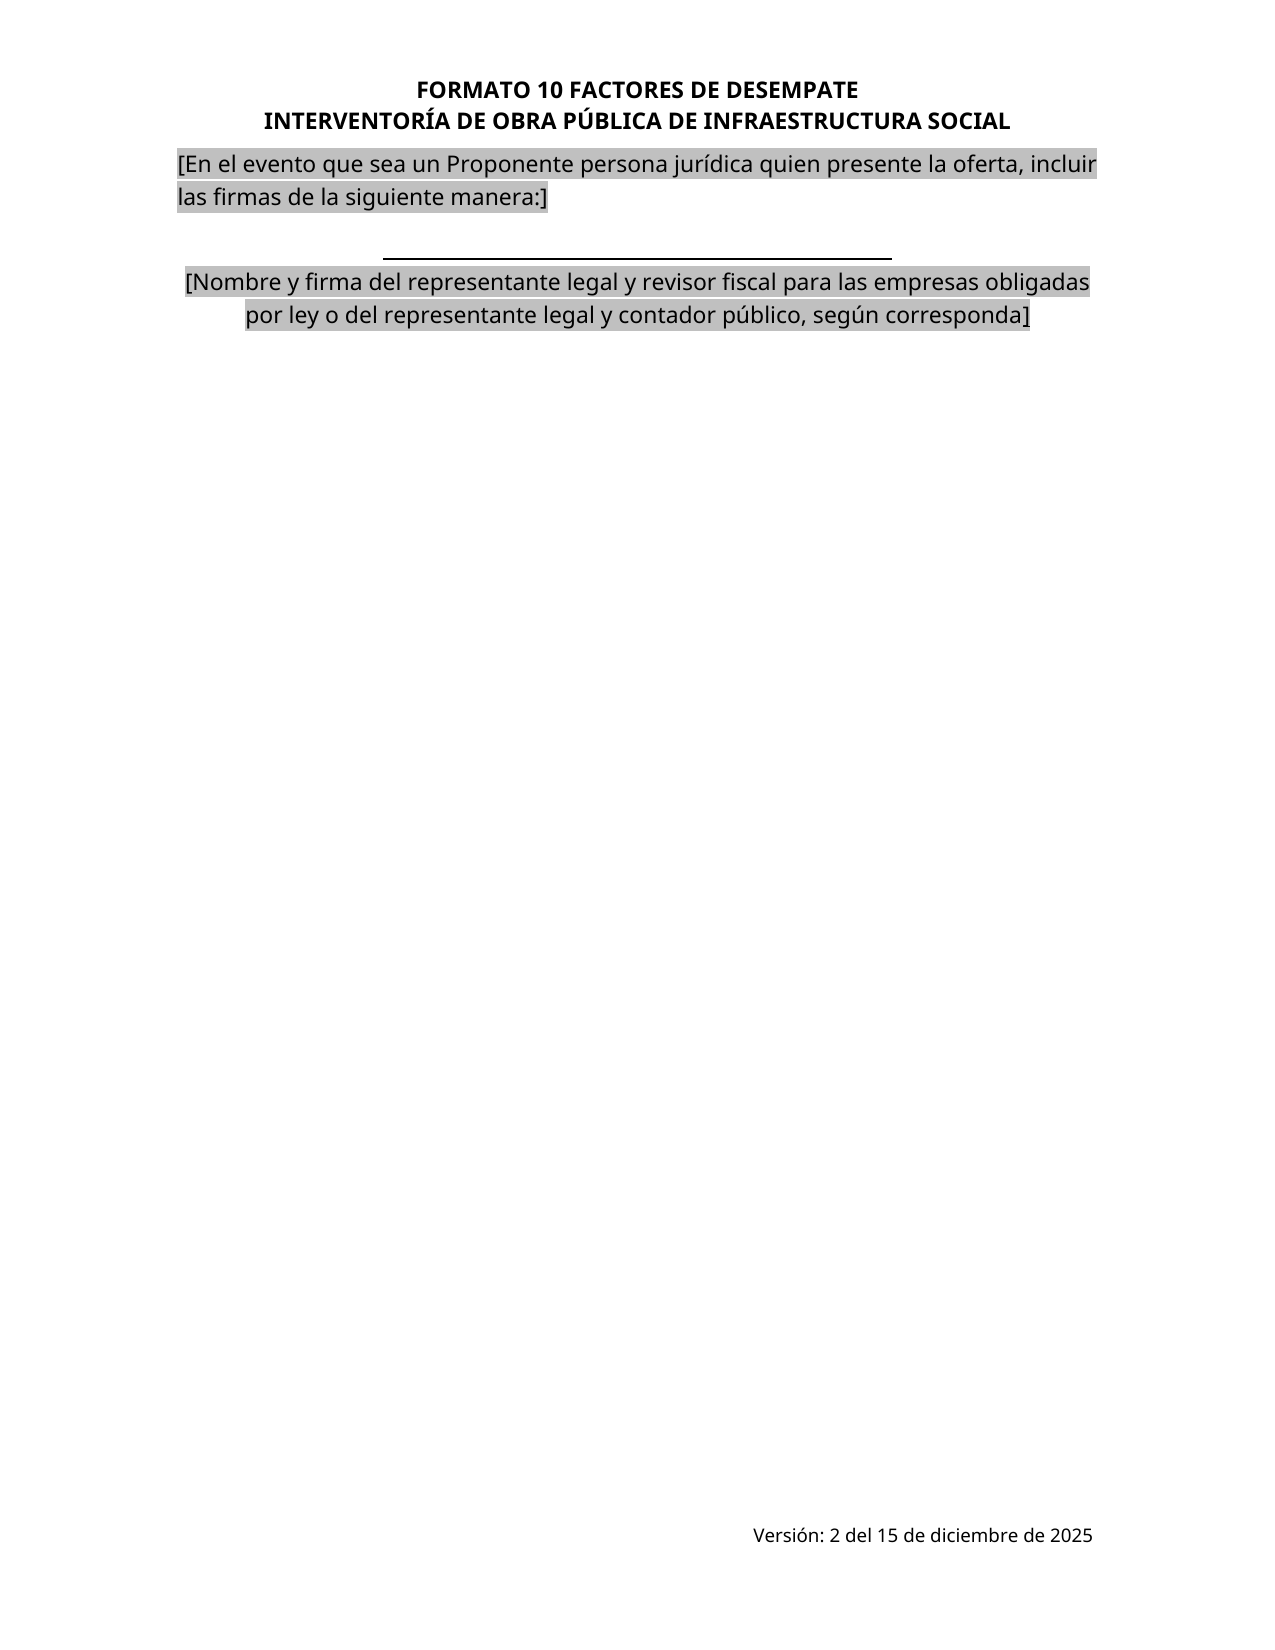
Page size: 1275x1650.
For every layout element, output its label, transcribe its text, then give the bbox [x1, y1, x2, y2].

text ______________________________________________________ [177, 232, 1098, 263]
text [En el evento que sea un Proponente persona jurídica quien presente la oferta, incluir las firmas de la siguiente manera:] [177, 148, 1098, 213]
text [Nombre y firma del representante legal y revisor fiscal para las empresas obligadas por ley o del representante legal y contador público, según corresponda] [177, 266, 1098, 331]
